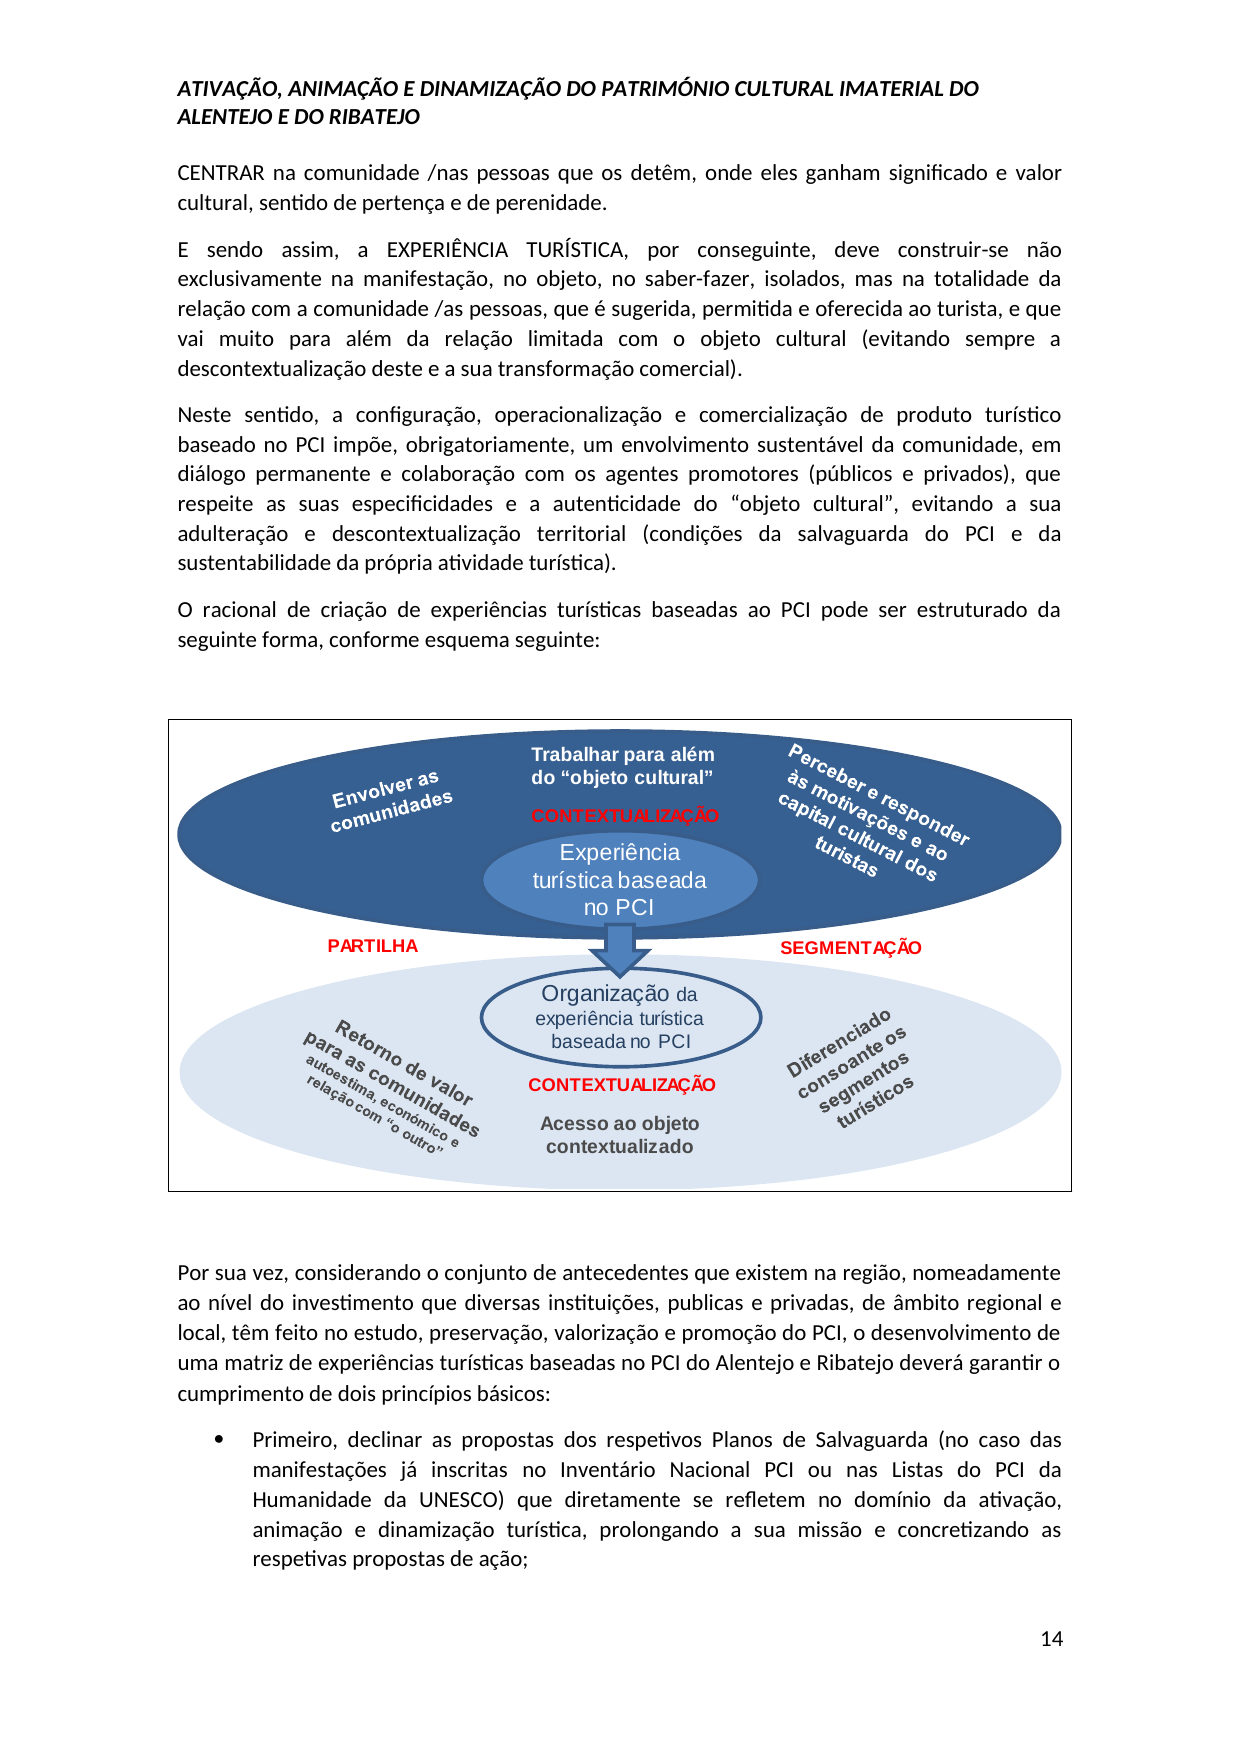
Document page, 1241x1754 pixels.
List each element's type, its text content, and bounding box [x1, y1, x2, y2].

text E sendo assim, a EXPERIÊNCIA TURÍSTICA, por conseguinte, deve construir-se não exclusivamente na manifestação, no objeto, no saber-fazer, isolados, mas na totalidade da relação com a comunidade /as pessoas, que é sugerida, permitida e oferecida ao turista, e que vai muito para além da relação limitada com o objeto cultural (evitando sempre a descontextualização deste e a sua transformação comercial). [177, 235, 1063, 382]
text Por sua vez, considerando o conjunto de antecedentes que existem na região, nomeadamente ao nível do investimento que diversas instituições, publicas e privadas, de âmbito regional e local, têm feito no estudo, preservação, valorização e promoção do PCI, o desenvolvimento de uma matriz de experiências turísticas baseadas no PCI do Alentejo e Ribatejo deverá garantir o cumprimento de dois princípios básicos: [177, 1258, 1063, 1407]
list Primeiro, declinar as propostas dos respetivos Planos de Salvaguarda (no caso das manifestações já inscritas no Inventário Nacional PCI ou nas Listas do PCI da Humanidade da UNESCO) que diretamente se refletem no domínio da ativação, animação e dinamização turística, prolongando a sua missão e concretizando as respetivas propostas de ação; [215, 1426, 1063, 1572]
text Neste sentido, a configuração, operacionalização e comercialização de produto turístico baseado no PCI impõe, obrigatoriamente, um envolvimento sustentável da comunidade, em diálogo permanente e colaboração com os agentes promotores (públicos e privados), que respeite as suas especificidades e a autenticidade do “objeto cultural”, evitando a sua adulteração e descontextualização territorial (condições da salvaguarda do PCI e da sustentabilidade da própria atividade turística). [177, 400, 1063, 576]
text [177, 158, 1063, 216]
text O racional de criação de experiências turísticas baseadas ao PCI pode ser estruturado da seguinte forma, conforme esquema seguinte: [177, 595, 1063, 653]
